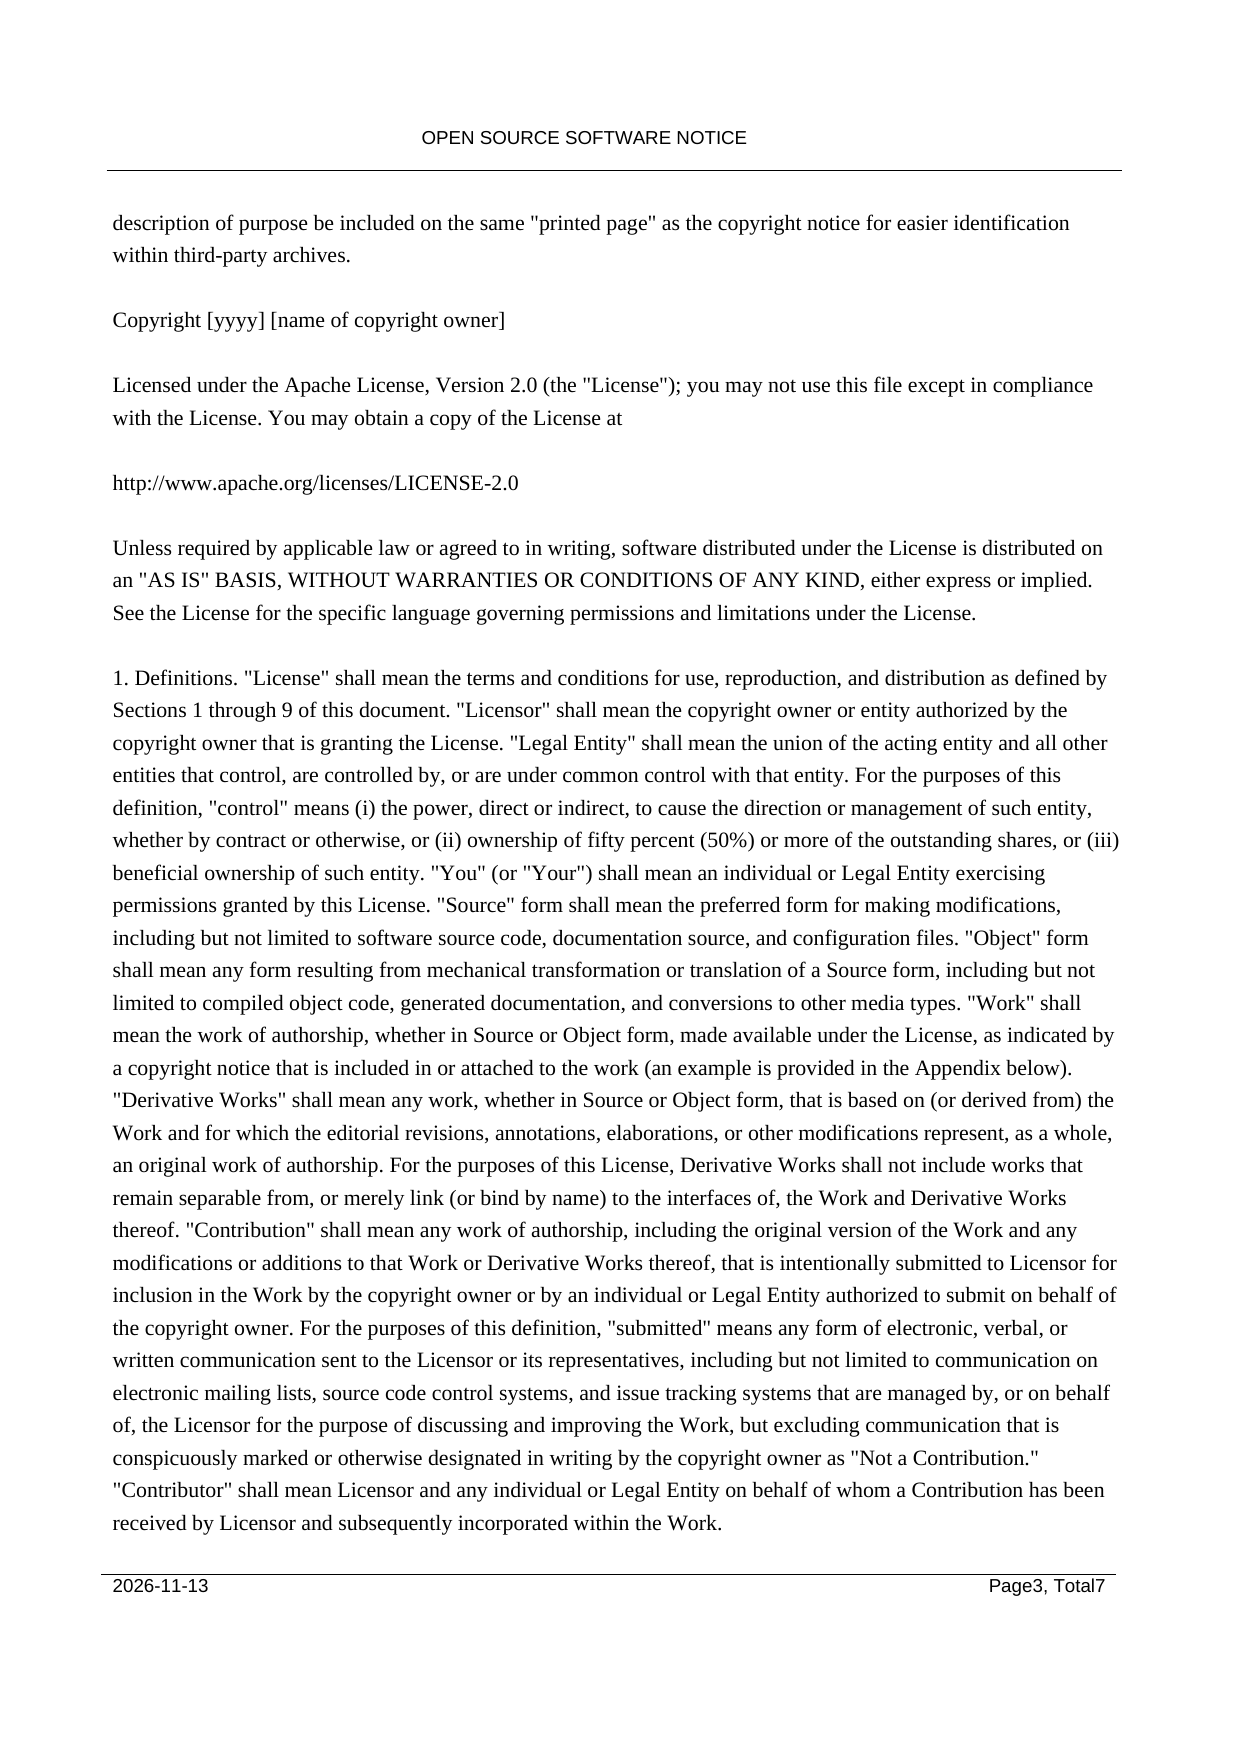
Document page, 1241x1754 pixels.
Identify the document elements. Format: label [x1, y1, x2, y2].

text [112, 206, 1128, 1539]
